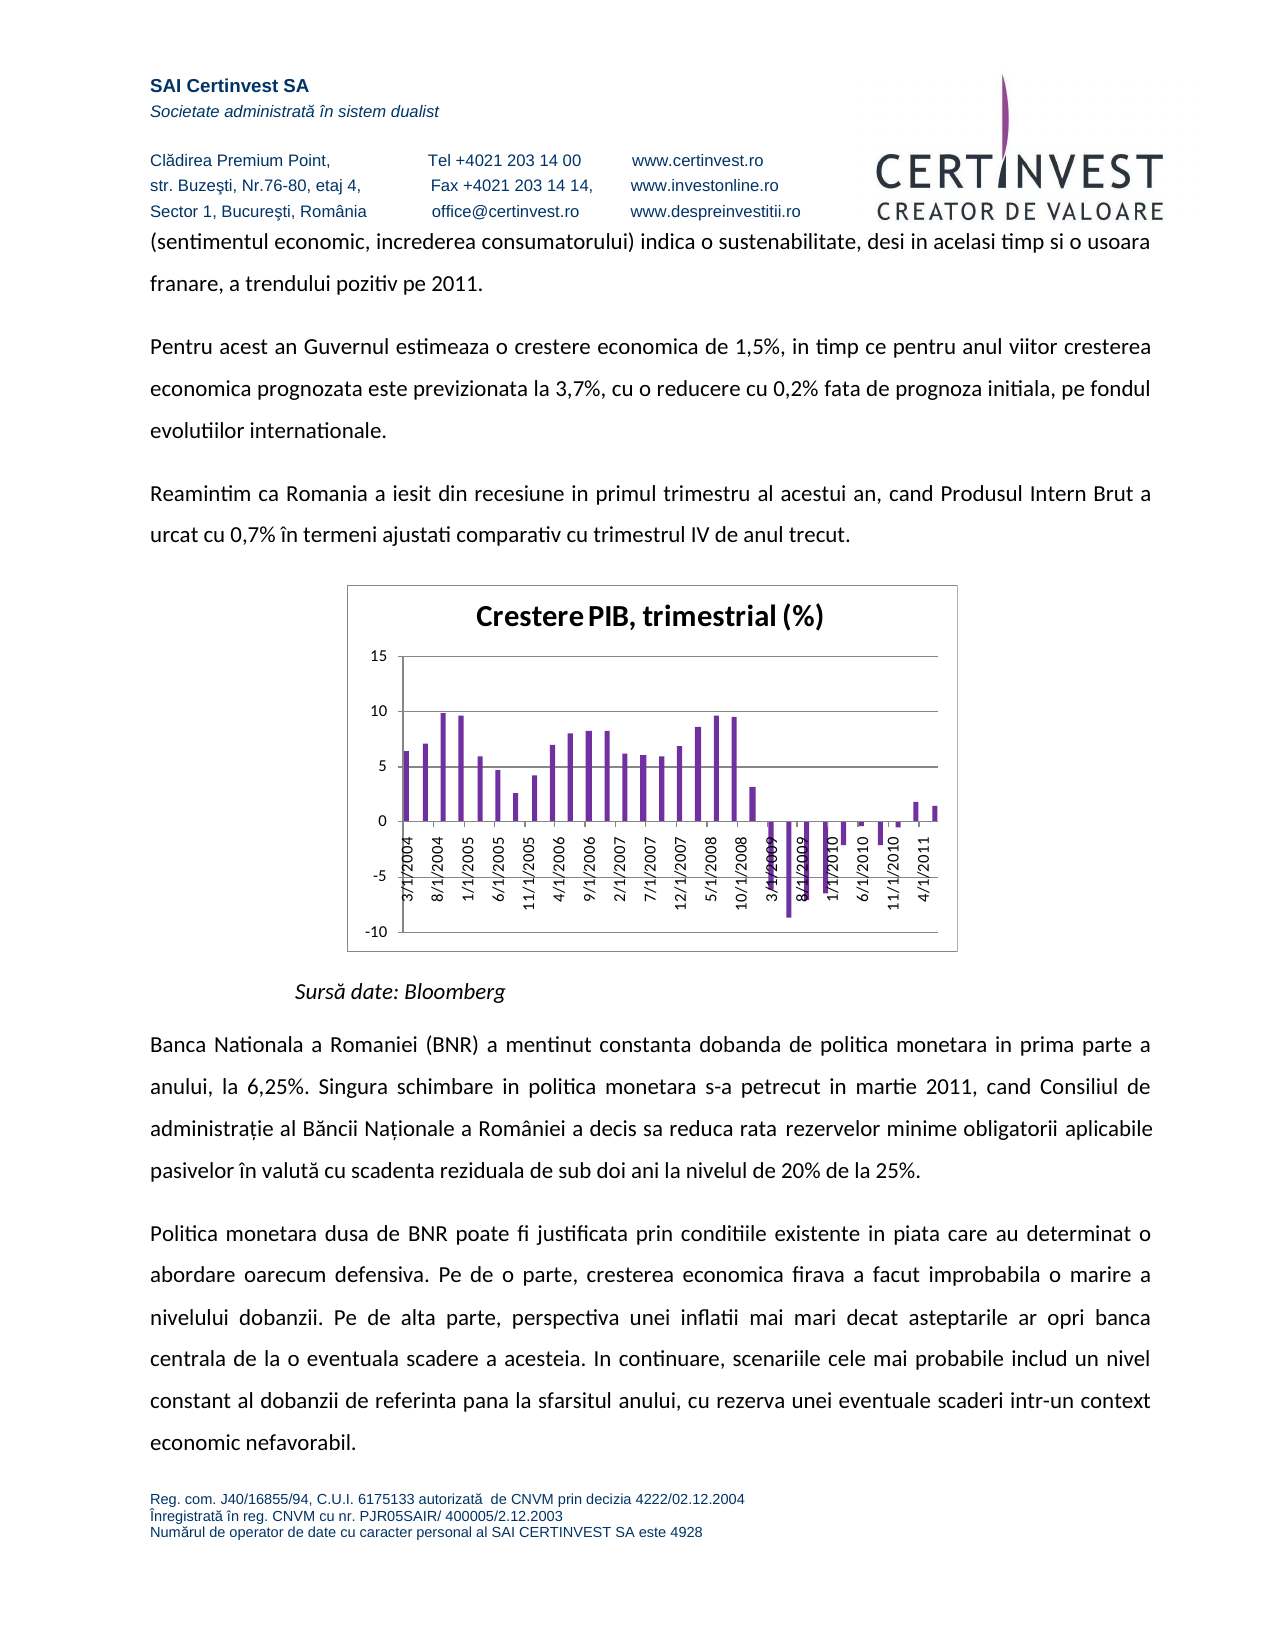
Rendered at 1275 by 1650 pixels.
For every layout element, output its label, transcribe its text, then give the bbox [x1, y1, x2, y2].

text Sursă date: Bloomberg [150, 977, 1153, 1005]
text Pentru acest an Guvernul estimeaza o crestere economica de 1,5%, in timp ce pentru anul viitor cresterea economica prognozata este previzionata la 3,7%, cu o reducere cu 0,2% fata de prognoza initiala, pe fondul evolutiilor internationale. [150, 332, 1153, 444]
picture [841, 66, 1198, 223]
text Politica monetara dusa de BNR poate fi justificata prin conditiile existente in piata care au determinat o abordare oarecum defensiva. Pe de o parte, cresterea economica firava a facut improbabila o marire a nivelului dobanzii. Pe de alta parte, perspectiva unei inflatii mai mari decat asteptarile ar opri banca centrala de la o eventuala scadere a acesteia. In continuare, scenariile cele mai probabile includ un nivel constant al dobanzii de referinta pana la sfarsitul anului, cu rezerva unei eventuale scaderi intr-un context economic nefavorabil. [150, 1219, 1153, 1457]
text Reamintim ca Romania a iesit din recesiune in primul trimestru al acestui an, cand Produsul Intern Brut a urcat cu 0,7% în termeni ajustati comparativ cu trimestrul IV de anul trecut. [150, 479, 1153, 549]
text Banca Nationala a Romaniei (BNR) a mentinut constanta dobanda de politica monetara in prima parte a anului, la 6,25%. Singura schimbare in politica monetara s-a petrecut in martie 2011, cand Consiliul de administraţie al Băncii Naţionale a României a decis sa reduca rata rezervelor minime obligatorii aplicabile pasivelor în valută cu scadenta reziduala de sub doi ani la nivelul de 20% de la 25%. [150, 1030, 1153, 1184]
